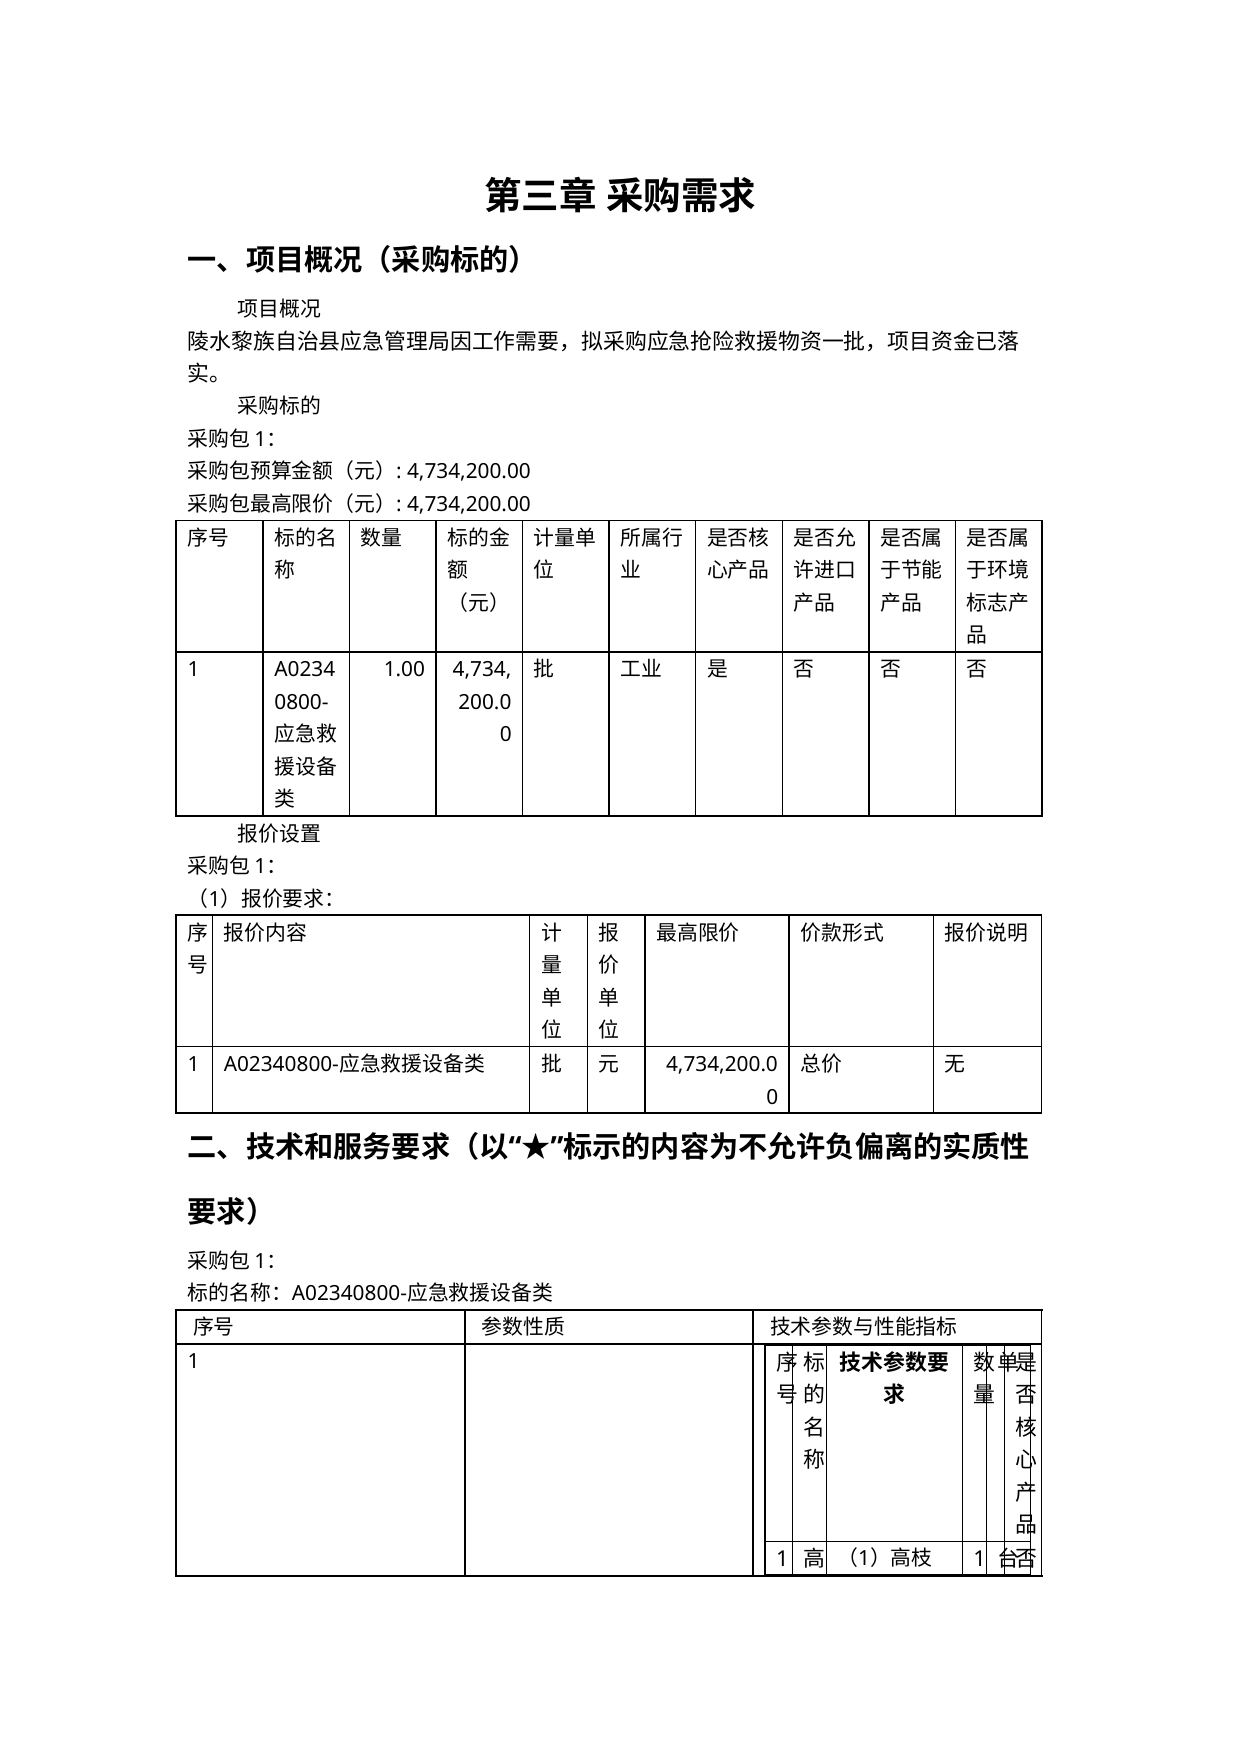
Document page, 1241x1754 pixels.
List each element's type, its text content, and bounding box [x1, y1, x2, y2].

table_cell 否 [956, 653, 1041, 815]
table_header 是否属于节能产品 [870, 521, 955, 651]
table_cell 批 [523, 653, 608, 815]
table_header 最高限价 [646, 916, 788, 1046]
table_header 是否核心产品 [696, 521, 782, 651]
text 采购包1： [187, 422, 1053, 454]
table_header 报价说明 [934, 916, 1041, 1046]
table_header 技术参数与性能指标 [754, 1311, 1041, 1343]
table_cell 总价 [790, 1047, 933, 1112]
table_cell [793, 1346, 826, 1541]
table_cell [963, 1542, 986, 1574]
table_cell [766, 1542, 792, 1574]
text 采购包1： [187, 1244, 1053, 1276]
table_cell 1.00 [350, 653, 435, 815]
text （1）报价要求： [187, 882, 1053, 914]
table_cell 元 [588, 1047, 644, 1112]
table_header 计量单位 [523, 521, 608, 651]
table_header 序号 [177, 916, 212, 1046]
text 一、项目概况（采购标的） [187, 227, 1053, 292]
table_header 价款形式 [790, 916, 933, 1046]
table_cell A02340800-应急救援设备类 [213, 1047, 529, 1112]
table_cell [963, 1346, 986, 1541]
table_cell 是 [696, 653, 782, 815]
table_cell A02340800-应急救援设备类 [264, 653, 349, 815]
table_cell 4,734,200.00 [646, 1047, 788, 1112]
table_header 报价单位 [588, 916, 644, 1046]
table_header 是否属于环境标志产品 [956, 521, 1041, 651]
table_cell [766, 1346, 792, 1541]
table_header 是否允许进口产品 [783, 521, 868, 651]
table_header 数量 [350, 521, 435, 651]
table_cell [1031, 1345, 1041, 1575]
table_cell [827, 1542, 962, 1574]
text 采购包1： [187, 849, 1053, 882]
table_cell 1 [177, 653, 262, 815]
text 项目概况 [187, 292, 1053, 324]
table_cell [1005, 1346, 1030, 1361]
text 报价设置 [187, 817, 1053, 849]
table_header 标的金额 （元） [437, 521, 522, 651]
table_header 计量单位 [530, 916, 587, 1046]
table_header 序号 [177, 521, 262, 651]
table_cell 否 [870, 653, 955, 815]
text 采购标的 [187, 389, 1053, 422]
text 标的名称：A02340800-应急救援设备类 [187, 1276, 1053, 1309]
table_cell [827, 1346, 962, 1541]
table_header 标的名称 [264, 521, 349, 651]
table_cell [1005, 1554, 1030, 1574]
table_header 序号 [177, 1311, 464, 1343]
table_cell 否 [783, 653, 868, 815]
table_cell 1 [177, 1345, 464, 1575]
text 二、技术和服务要求（以“★”标示的内容为不允许负偏离的实质性要求） [187, 1114, 1053, 1244]
table_cell 1 [177, 1047, 212, 1112]
table_cell 工业 [610, 653, 695, 815]
table_cell [754, 1345, 764, 1575]
table_cell [466, 1345, 752, 1575]
text 采购包最高限价（元）: 4,734,200.00 [187, 487, 1053, 519]
table_header 参数性质 [466, 1311, 752, 1343]
text 采购包预算金额（元）: 4,734,200.00 [187, 454, 1053, 487]
table_cell 4,734,200.00 [437, 653, 522, 815]
table_header 报价内容 [213, 916, 529, 1046]
table_header 所属行业 [610, 521, 695, 651]
table_cell [987, 1346, 1004, 1541]
text 第三章 采购需求 [187, 162, 1053, 227]
table_cell [793, 1542, 826, 1574]
table_cell [1005, 1363, 1030, 1541]
table_cell [987, 1542, 1004, 1574]
table_cell 批 [530, 1047, 587, 1112]
text 陵水黎族自治县应急管理局因工作需要，拟采购应急抢险救援物资一批，项目资金已落实。 [187, 324, 1053, 389]
table_cell [1005, 1542, 1030, 1556]
table_cell 无 [934, 1047, 1041, 1112]
